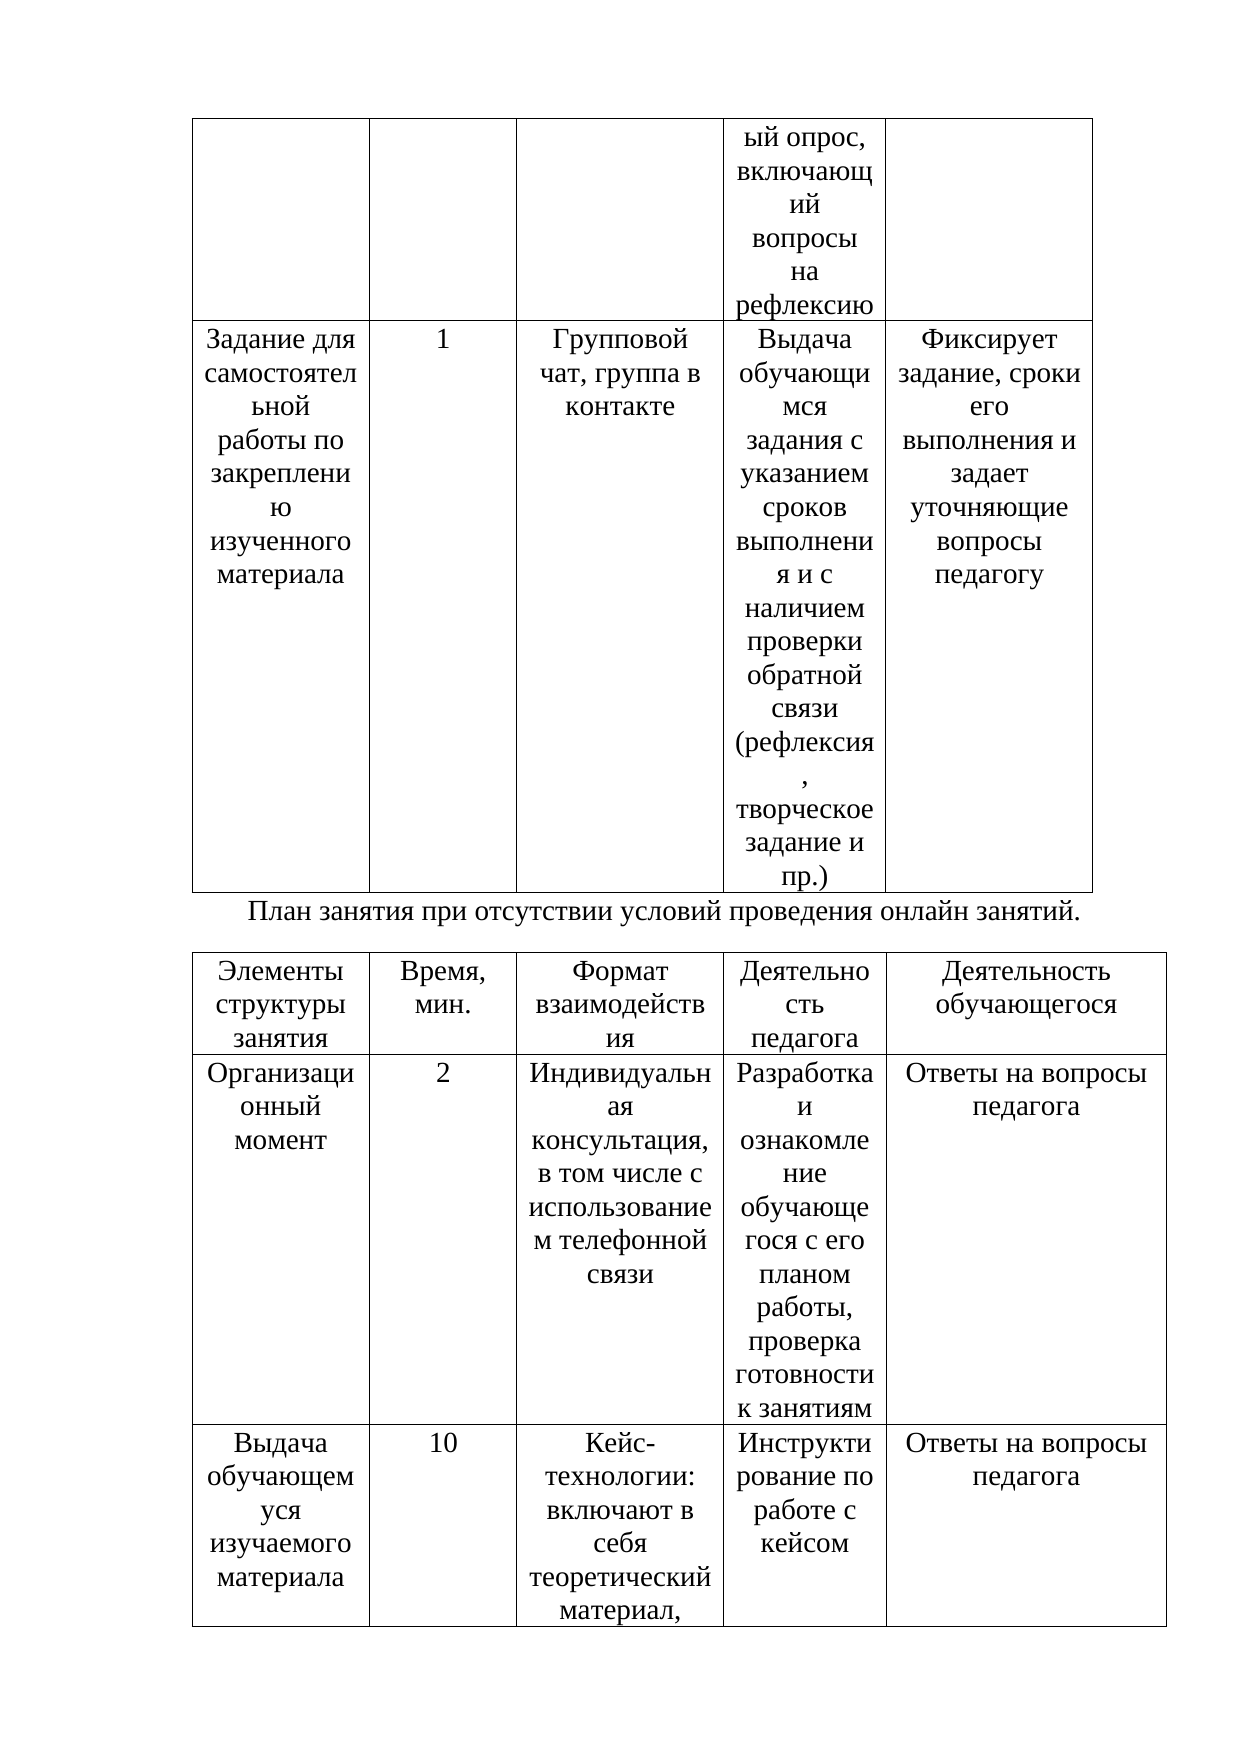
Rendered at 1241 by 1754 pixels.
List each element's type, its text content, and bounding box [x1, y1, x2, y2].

table_cell Фиксирует задание, сроки его выполнения и задает уточняющие вопросы педагогу [886, 321, 1092, 892]
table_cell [724, 119, 885, 320]
table_cell Организационный момент [193, 1055, 369, 1424]
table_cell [193, 1425, 369, 1626]
table_header Деятельность обучающегося [887, 953, 1166, 1054]
table_cell 10 [370, 1425, 516, 1626]
table_header Элементы структуры занятия [193, 953, 369, 1054]
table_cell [517, 119, 723, 320]
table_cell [887, 1425, 1166, 1626]
table_cell Разработка и ознакомление обучающегося с его планом работы, проверка готовности к занятиям [724, 1055, 886, 1424]
table_cell Групповой чат, группа в контакте [517, 321, 723, 892]
table_cell 1 [370, 321, 516, 892]
table_header Деятельность педагога [724, 953, 886, 1054]
table_header Формат взаимодействия [517, 953, 723, 1054]
table_cell Ответы на вопросы педагога [887, 1055, 1166, 1424]
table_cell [517, 1425, 723, 1626]
table_cell Выдача обучающимся задания с указанием сроков выполнения и с наличием проверки обратной связи (рефлексия, творческое задание и пр.) [724, 321, 885, 892]
table_cell Индивидуальная консультация, в том числе с использованием телефонной связи [517, 1055, 723, 1424]
text План занятия при отсутствии условий проведения онлайн занятий. [177, 893, 1152, 926]
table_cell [724, 1425, 886, 1626]
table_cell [886, 119, 1092, 320]
table_cell 2 [370, 1055, 516, 1424]
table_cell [193, 119, 369, 320]
table_header Время, мин. [370, 953, 516, 1054]
table_cell 7 [370, 119, 516, 320]
table_cell Задание для самостоятельной работы по закреплению изученного материала [193, 321, 369, 892]
